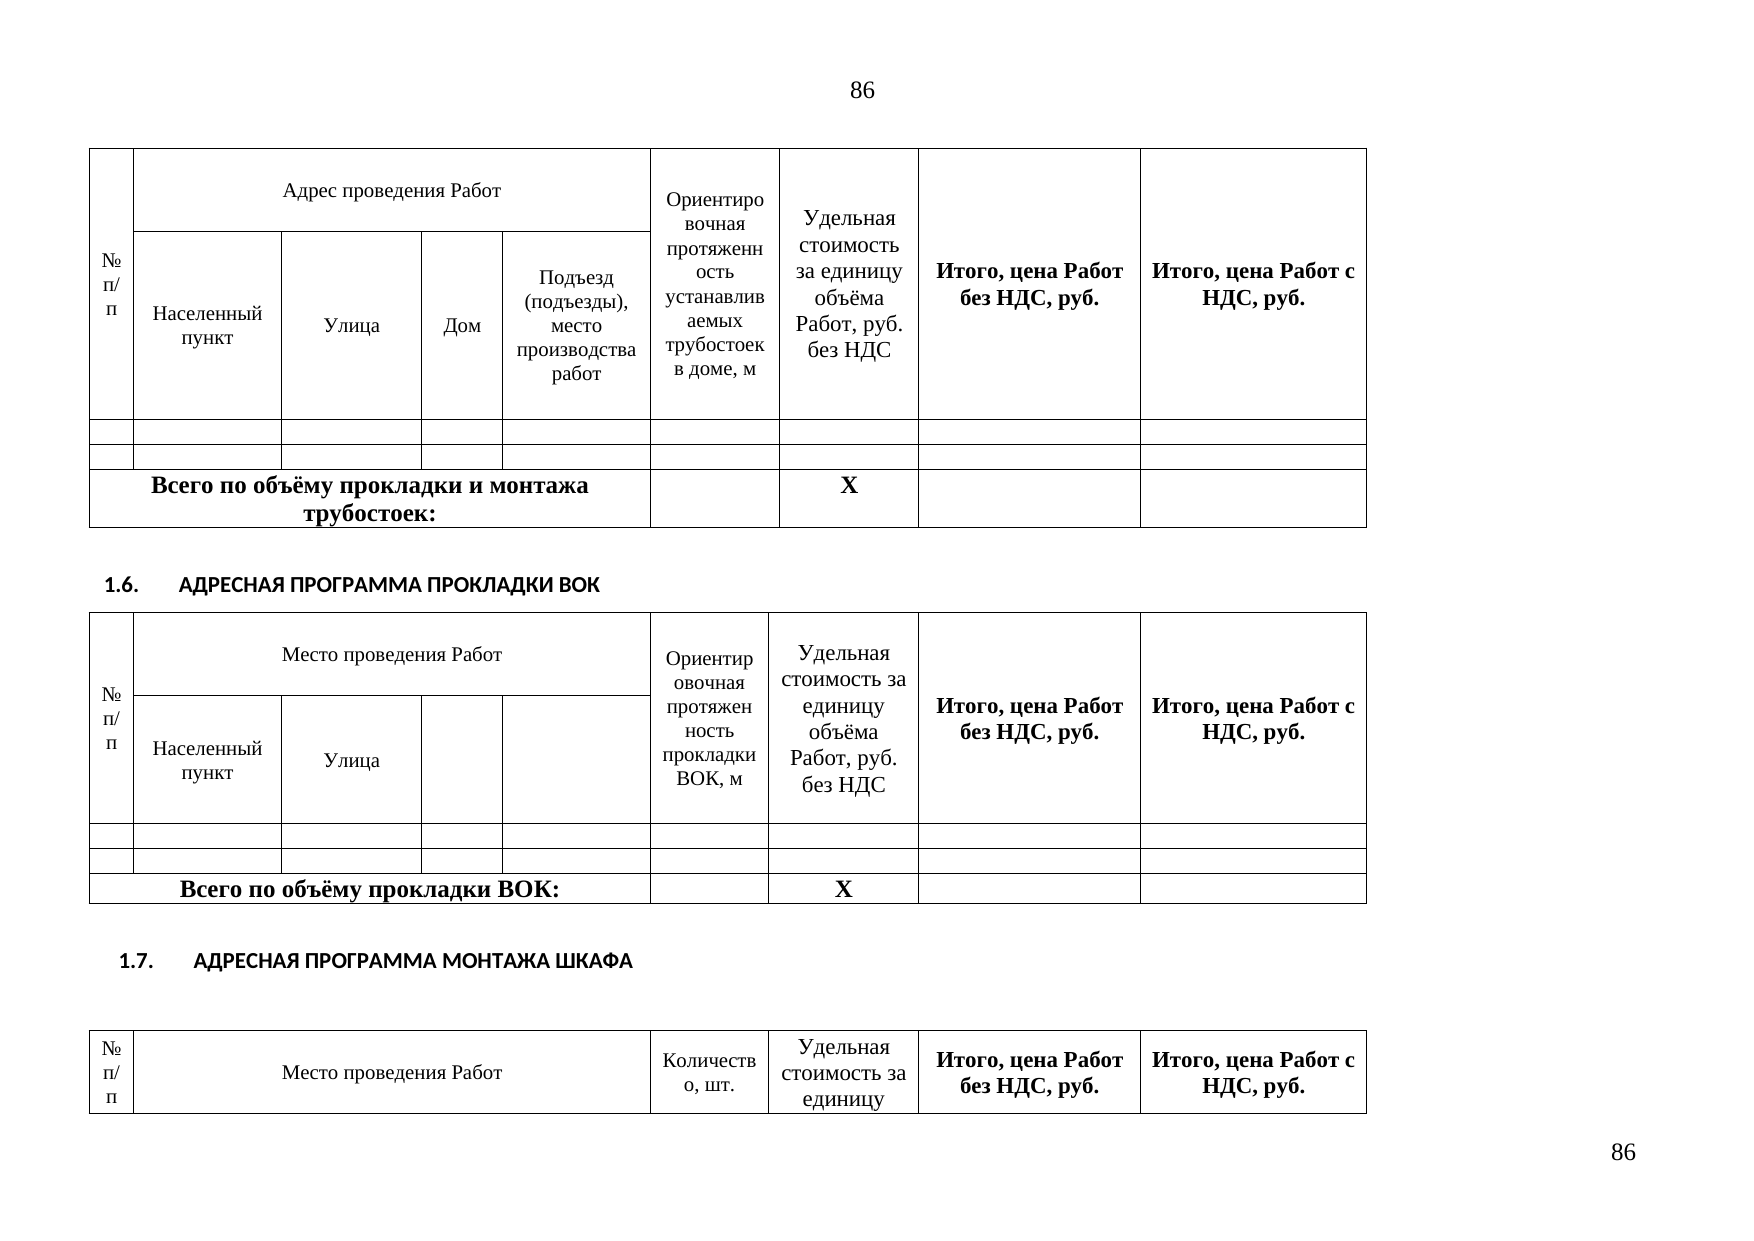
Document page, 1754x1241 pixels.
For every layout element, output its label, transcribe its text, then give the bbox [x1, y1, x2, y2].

table_header Место проведения Работ [134, 613, 650, 695]
table_cell [134, 849, 281, 873]
table_cell [422, 824, 502, 848]
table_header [1141, 1031, 1366, 1113]
table_cell [1141, 874, 1366, 903]
table_cell [90, 824, 133, 848]
table_cell [780, 445, 918, 469]
table_cell Всего по объёму прокладки ВОК: [90, 874, 650, 903]
table_cell [282, 420, 421, 443]
table_header Итого, цена Работ с НДС, руб. [1141, 149, 1366, 418]
table_cell [919, 420, 1140, 443]
table_cell [1141, 849, 1366, 873]
table_cell [919, 445, 1140, 469]
table_cell [769, 849, 918, 873]
table_cell [651, 470, 779, 527]
table_header Удельная стоимость за единицу объёма Работ, руб. без НДС [780, 149, 918, 418]
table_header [769, 1031, 918, 1113]
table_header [919, 1031, 1140, 1113]
table_header Ориентировочная протяженность устанавливаемых трубостоек в доме, м [651, 149, 779, 418]
table_cell [919, 849, 1140, 873]
table_header Место проведения Работ [134, 1031, 650, 1113]
table_cell [780, 420, 918, 443]
table_header Итого, цена Работ без НДС, руб. [919, 149, 1140, 418]
table_cell [90, 420, 133, 443]
table_header Количество, шт. [651, 1031, 768, 1113]
table_cell Улица [282, 696, 421, 823]
table_header № п/п [90, 1031, 133, 1113]
table_cell Населенный пункт [134, 696, 281, 823]
title Адресная программа монтажа шкафа [118, 946, 1636, 974]
table_cell [1141, 824, 1366, 848]
table_cell [503, 420, 650, 443]
table_cell Х [780, 470, 918, 527]
table_cell [90, 849, 133, 873]
table_cell Населенный пункт [134, 232, 281, 418]
table_cell [769, 824, 918, 848]
table_cell [134, 445, 281, 469]
table_cell [422, 420, 502, 443]
table_header № п/п [90, 149, 133, 418]
table_cell [1141, 420, 1366, 443]
table_cell [651, 445, 779, 469]
table_header Итого, цена Работ с НДС, руб. [1141, 613, 1366, 823]
table_cell [503, 445, 650, 469]
table_cell [90, 445, 133, 469]
table_cell [919, 470, 1140, 527]
table_cell Дом [422, 232, 502, 418]
table_cell Всего по объёму прокладки и монтажа трубостоек: [90, 470, 650, 527]
table_header Адрес проведения Работ [134, 149, 650, 231]
table_cell [651, 824, 768, 848]
table_header № п/п [90, 613, 133, 823]
table_cell Подъезд (подъезды), место производства работ [503, 232, 650, 418]
table_cell [134, 420, 281, 443]
table_cell Улица [282, 232, 421, 418]
table_cell [422, 849, 502, 873]
table_cell [503, 696, 650, 823]
table_cell [282, 824, 421, 848]
table_cell [651, 420, 779, 443]
table_cell [919, 824, 1140, 848]
table_cell [503, 849, 650, 873]
table_cell [282, 445, 421, 469]
table_cell [422, 445, 502, 469]
table_header Удельная стоимость за единицу объёма Работ, руб. без НДС [769, 613, 918, 823]
table_header Итого, цена Работ без НДС, руб. [919, 613, 1140, 823]
table_cell [651, 849, 768, 873]
table_cell [422, 696, 502, 823]
table_cell [1141, 445, 1366, 469]
table_cell [134, 824, 281, 848]
table_cell [1141, 470, 1366, 527]
table_cell [651, 874, 768, 903]
title Адресная программа прокладки ВОК [103, 570, 1636, 598]
table_cell [282, 849, 421, 873]
table_cell Х [769, 874, 918, 903]
table_header Ориентировочная протяженность прокладки ВОК, м [651, 613, 768, 823]
table_cell [919, 874, 1140, 903]
table_cell [503, 824, 650, 848]
